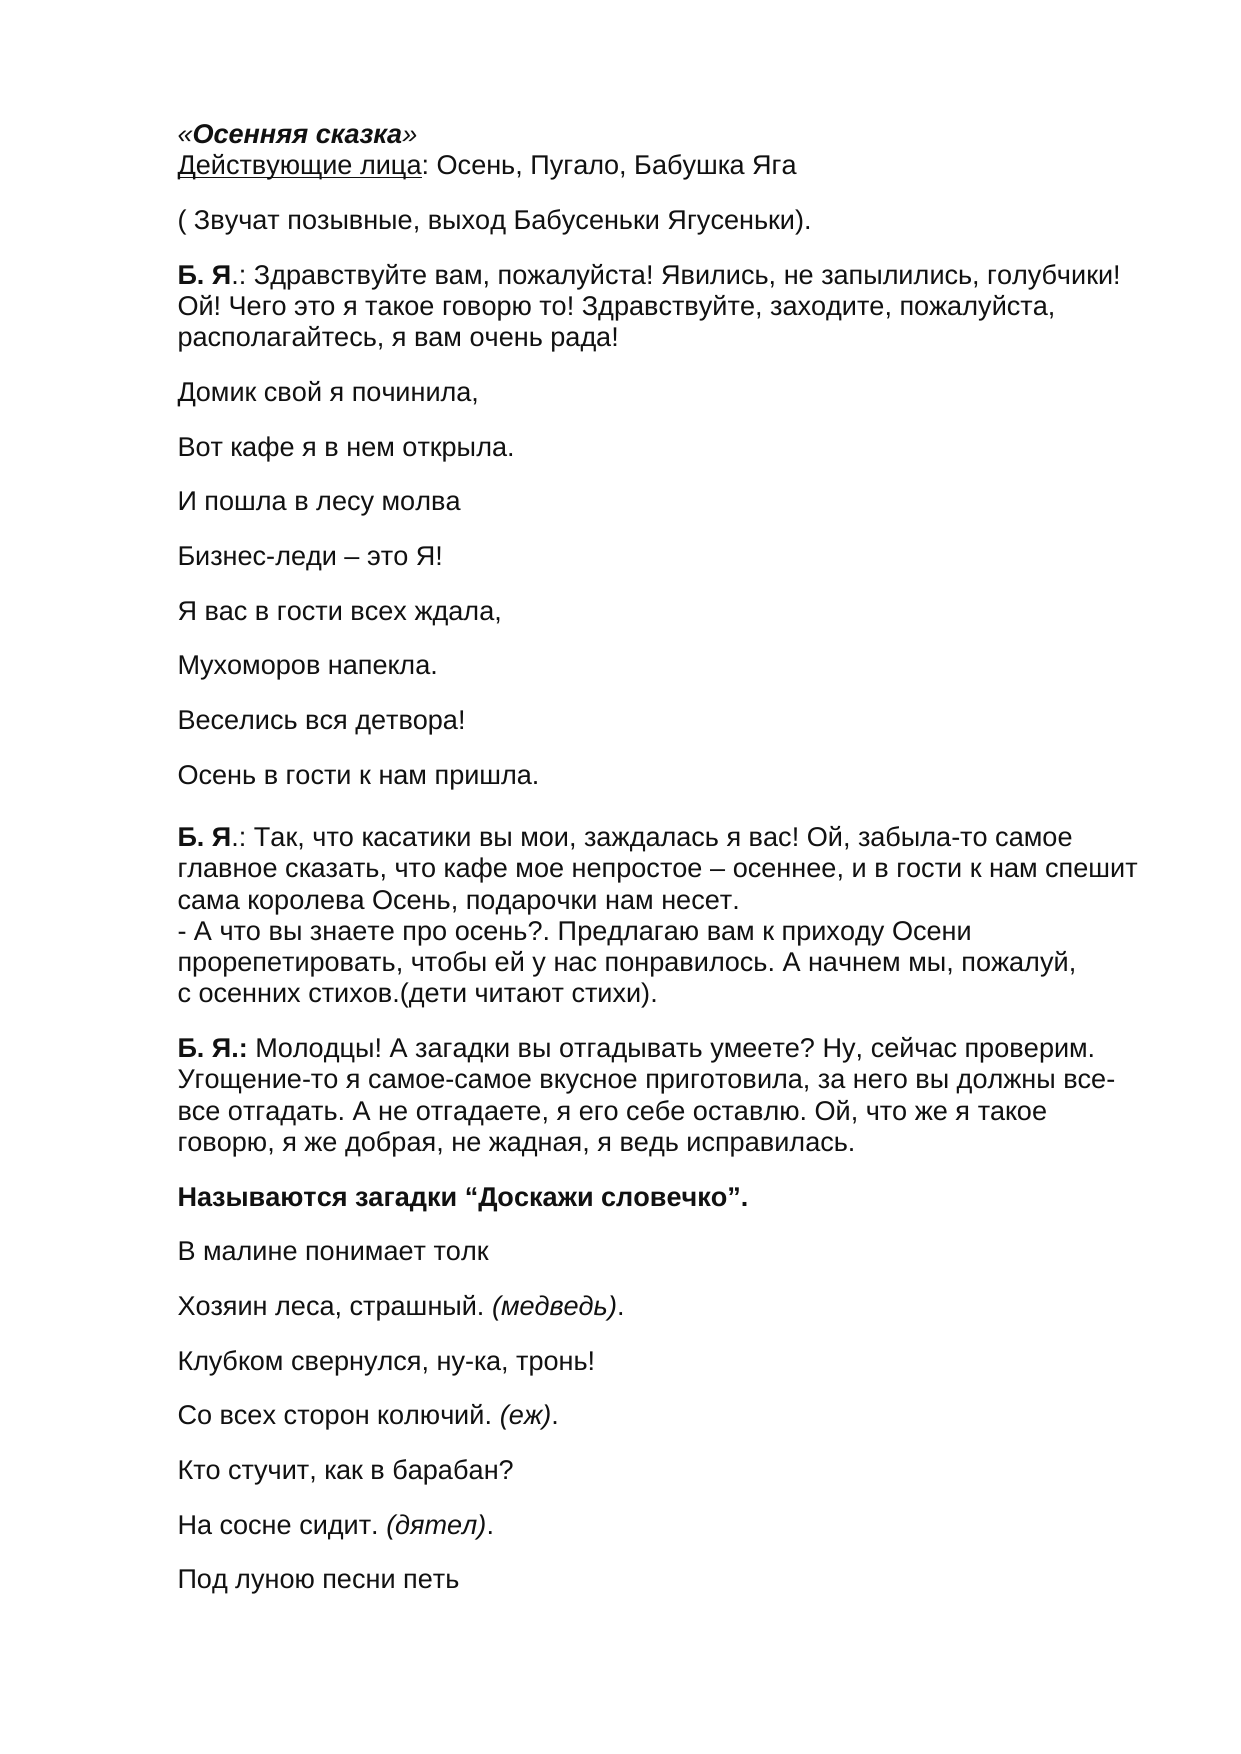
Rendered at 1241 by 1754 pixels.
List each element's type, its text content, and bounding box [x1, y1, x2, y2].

text Веселись вся детвора! [177, 704, 1152, 735]
text В малине понимает толк [177, 1235, 1152, 1267]
text Б. Я.: Здравствуйте вам, пожалуйста! Явились, не запылились, голубчики! Ой! Чего это я такое говорю то! Здравствуйте, заходите, пожалуйста, располагайтесь, я вам очень рада! [177, 259, 1152, 352]
text Б. Я.: Так, что касатики вы мои, заждалась я вас! Ой, забыла-то самое главное сказать, что кафе мое непростое – осеннее, и в гости к нам спешит сама королева Осень, подарочки нам несет. [177, 821, 1152, 915]
text ( Звучат позывные, выход Бабусеньки Ягусеньки). [177, 204, 1152, 235]
text Осень в гости к нам пришла. [177, 759, 1152, 790]
text На сосне сидит. (дятел). [177, 1509, 1152, 1540]
text Со всех сторон колючий. (еж). [177, 1399, 1152, 1431]
text Называются загадки “Доскажи словечко”. [177, 1181, 1152, 1212]
text Кто стучит, как в барабан? [177, 1454, 1152, 1485]
text Хозяин леса, страшный. (медведь). [177, 1290, 1152, 1321]
text Клубком свернулся, ну-ка, тронь! [177, 1345, 1152, 1376]
text «Осенняя сказка» [177, 118, 1152, 149]
text Вот кафе я в нем открыла. [177, 431, 1152, 462]
text Под луною песни петь [177, 1563, 1152, 1595]
text Домик свой я починила, [177, 376, 1152, 407]
text Б. Я.: Молодцы! А загадки вы отгадывать умеете? Ну, сейчас проверим. Угощение-то я самое-самое вкусное приготовила, за него вы должны все-все отгадать. А не отгадаете, я его себе оставлю. Ой, что же я такое говорю, я же добрая, не жадная, я ведь исправилась. [177, 1032, 1152, 1157]
text Мухоморов напекла. [177, 649, 1152, 681]
text И пошла в лесу молва [177, 485, 1152, 517]
text - А что вы знаете про осень?. Предлагаю вам к приходу Осени прорепетировать, чтобы ей у нас понравилось. А начнем мы, пожалуй, с осенних стихов.(дети читают стихи). [177, 915, 1152, 1009]
text Бизнес-леди – это Я! [177, 540, 1152, 571]
text Действующие лица: Осень, Пугало, Бабушка Яга [177, 149, 1152, 181]
text Я вас в гости всех ждала, [177, 595, 1152, 626]
